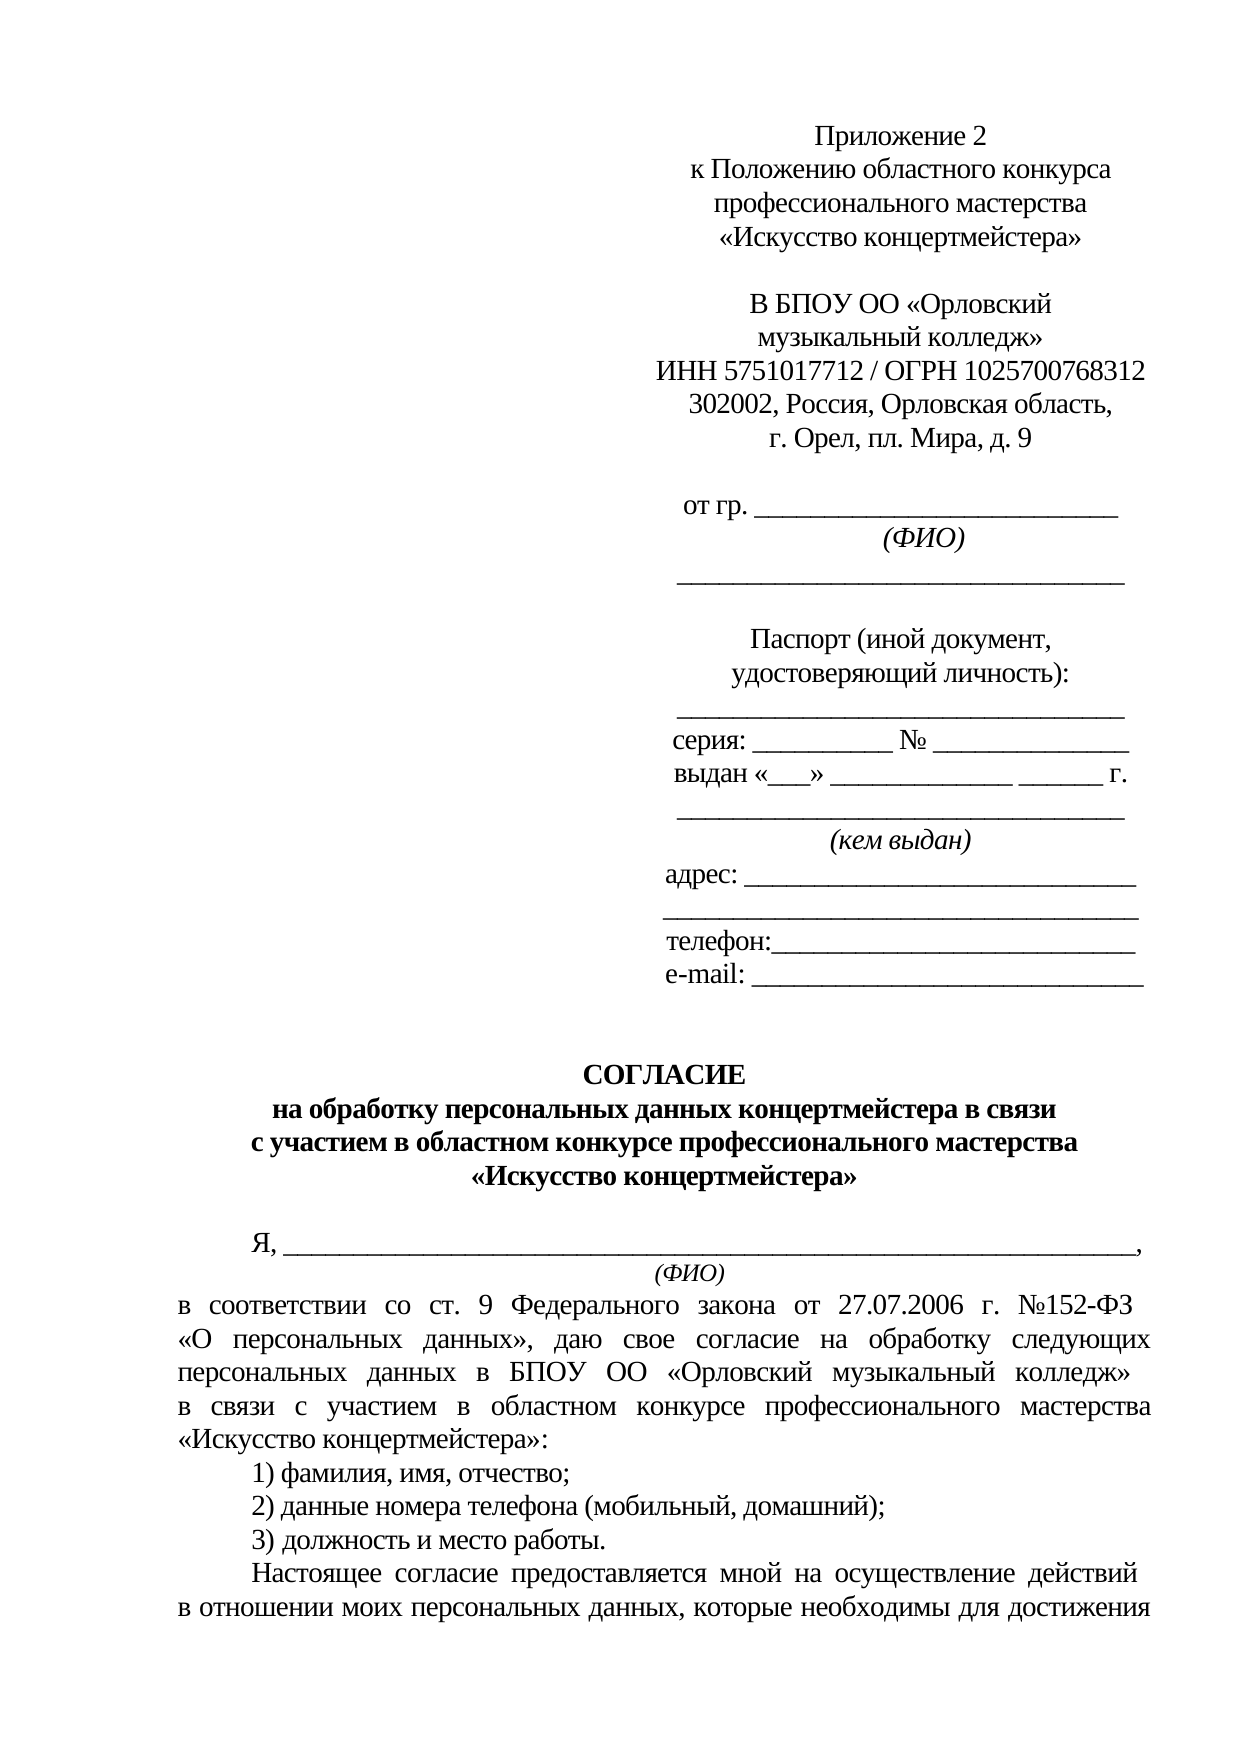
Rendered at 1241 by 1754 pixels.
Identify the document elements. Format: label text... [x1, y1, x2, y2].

text серия: __________ № ______________ [650, 722, 1152, 755]
text 2) данные номера телефона (мобильный, домашний); [177, 1488, 1152, 1522]
text выдан «___» _____________ ______ г. [650, 755, 1152, 789]
text с участием в областном конкурсе профессионального мастерства [177, 1124, 1152, 1158]
text «Искусство концертмейстера» [650, 219, 1152, 252]
text 302002, Россия, Орловская область, [650, 386, 1152, 420]
text (ФИО) [650, 521, 1152, 554]
text 3) должность и место работы. [177, 1522, 1152, 1556]
text ________________________________ [650, 688, 1152, 722]
text Паспорт (иной документ, удостоверяющий личность): [650, 621, 1152, 688]
text e-mail: ____________________________ [650, 957, 1152, 990]
text В БПОУ ОО «Орловский [650, 286, 1152, 319]
text адрес: ____________________________ [650, 856, 1152, 889]
text музыкальный колледж» [650, 319, 1152, 353]
text __________________________________ [650, 889, 1152, 923]
text Я, _____________________________________________________________, [177, 1225, 1152, 1258]
text (кем выдан) [650, 822, 1152, 856]
text г. Орел, пл. Мира, д. 9 [650, 420, 1152, 453]
text «Искусство концертмейстера» [177, 1158, 1152, 1191]
text от гр. __________________________ [650, 487, 1152, 521]
text ИНН 5751017712 / ОГРН 1025700768312 [650, 353, 1152, 386]
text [177, 1556, 1152, 1623]
text (ФИО) [177, 1258, 1152, 1287]
text в соответствии со ст. 9 Федерального закона от 27.07.2006 г. №152-ФЗ «О персональных данных», даю свое согласие на обработку следующих персональных данных в БПОУ ОО «Орловский музыкальный колледж» в связи с участием в областном конкурсе профессионального мастерства «Искусство концертмейстера»: [177, 1287, 1152, 1455]
text на обработку персональных данных концертмейстера в связи [177, 1091, 1152, 1124]
text к Положению областного конкурса профессионального мастерства [650, 152, 1152, 219]
text Приложение 2 [650, 118, 1152, 152]
text ________________________________ [650, 554, 1152, 588]
text телефон:__________________________ [650, 923, 1152, 957]
text 1) фамилия, имя, отчество; [177, 1455, 1152, 1488]
text СОГЛАСИЕ [177, 1057, 1152, 1091]
text ________________________________ [650, 789, 1152, 822]
